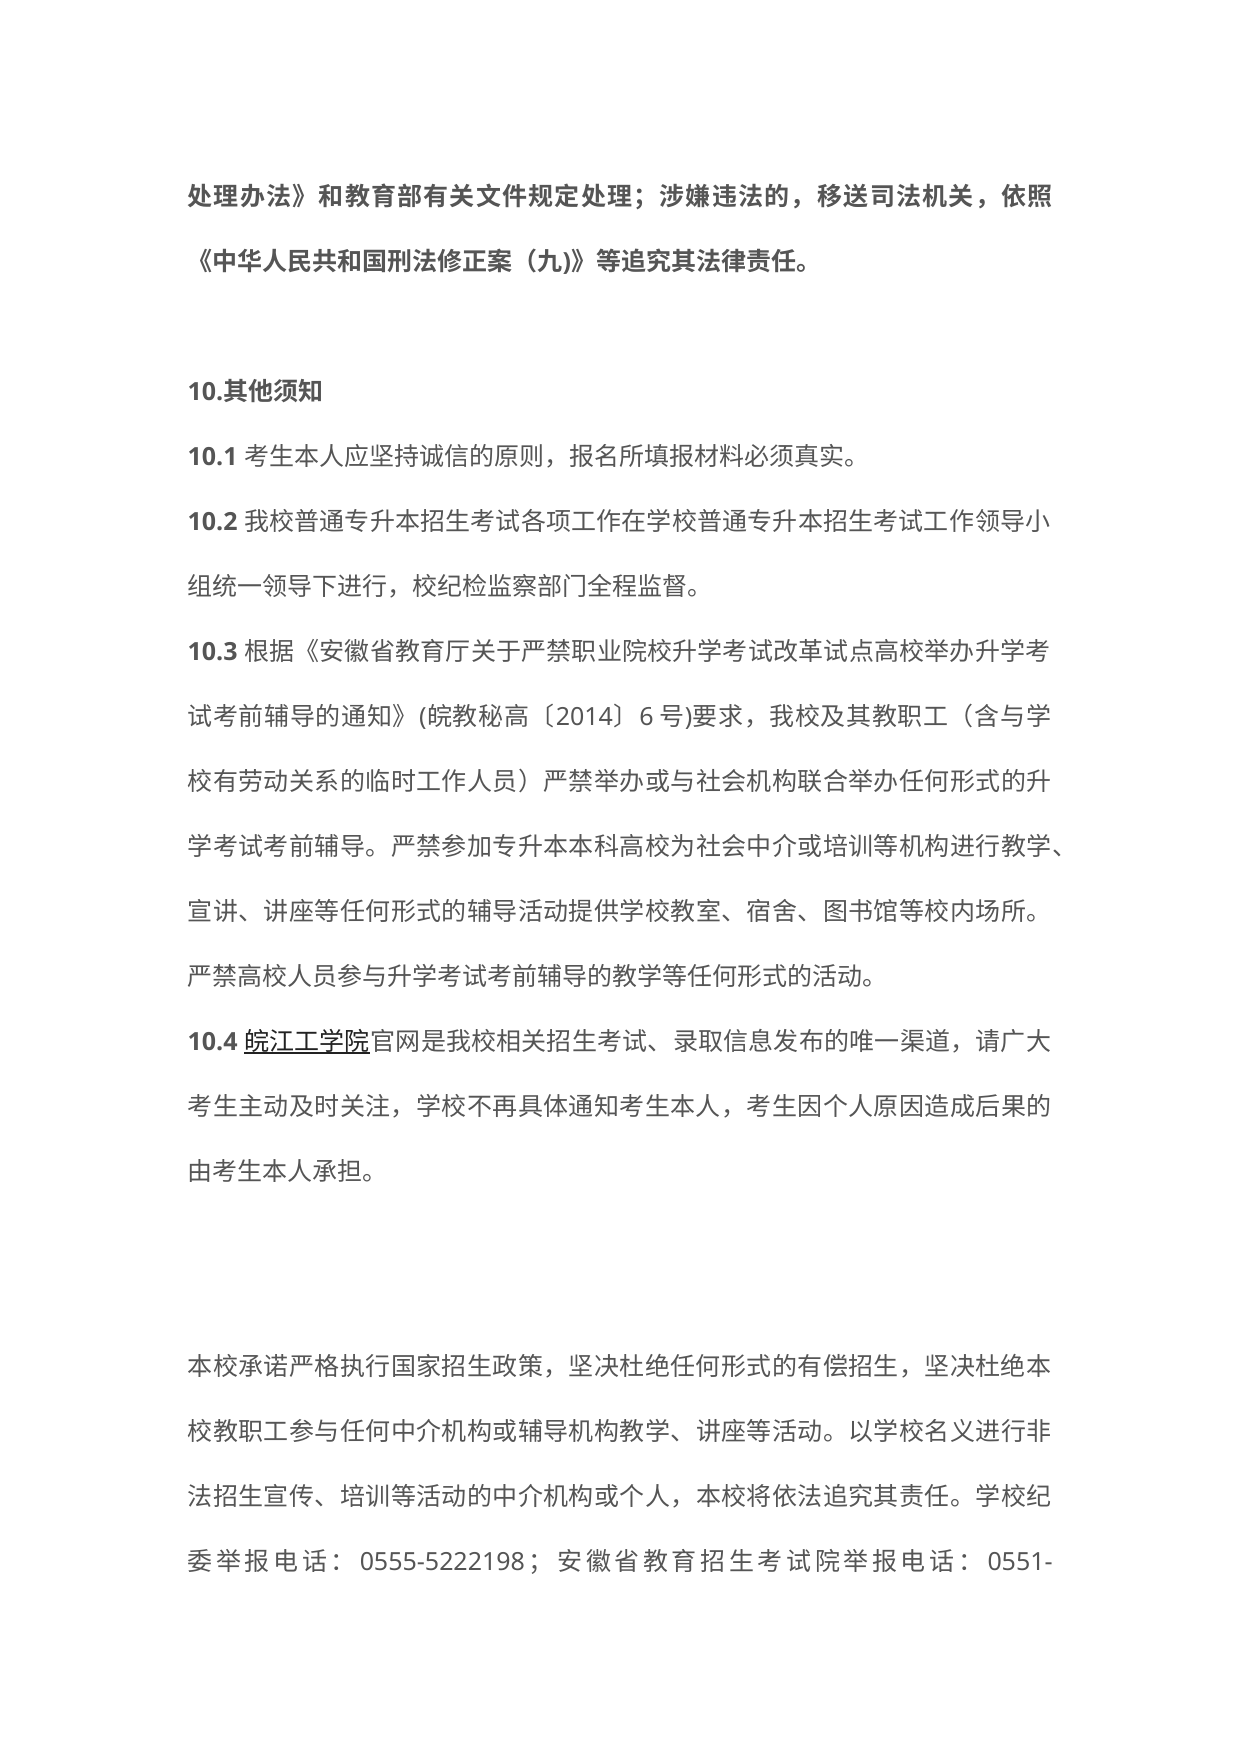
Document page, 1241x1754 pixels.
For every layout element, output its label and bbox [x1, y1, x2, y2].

text [187, 162, 1053, 1592]
